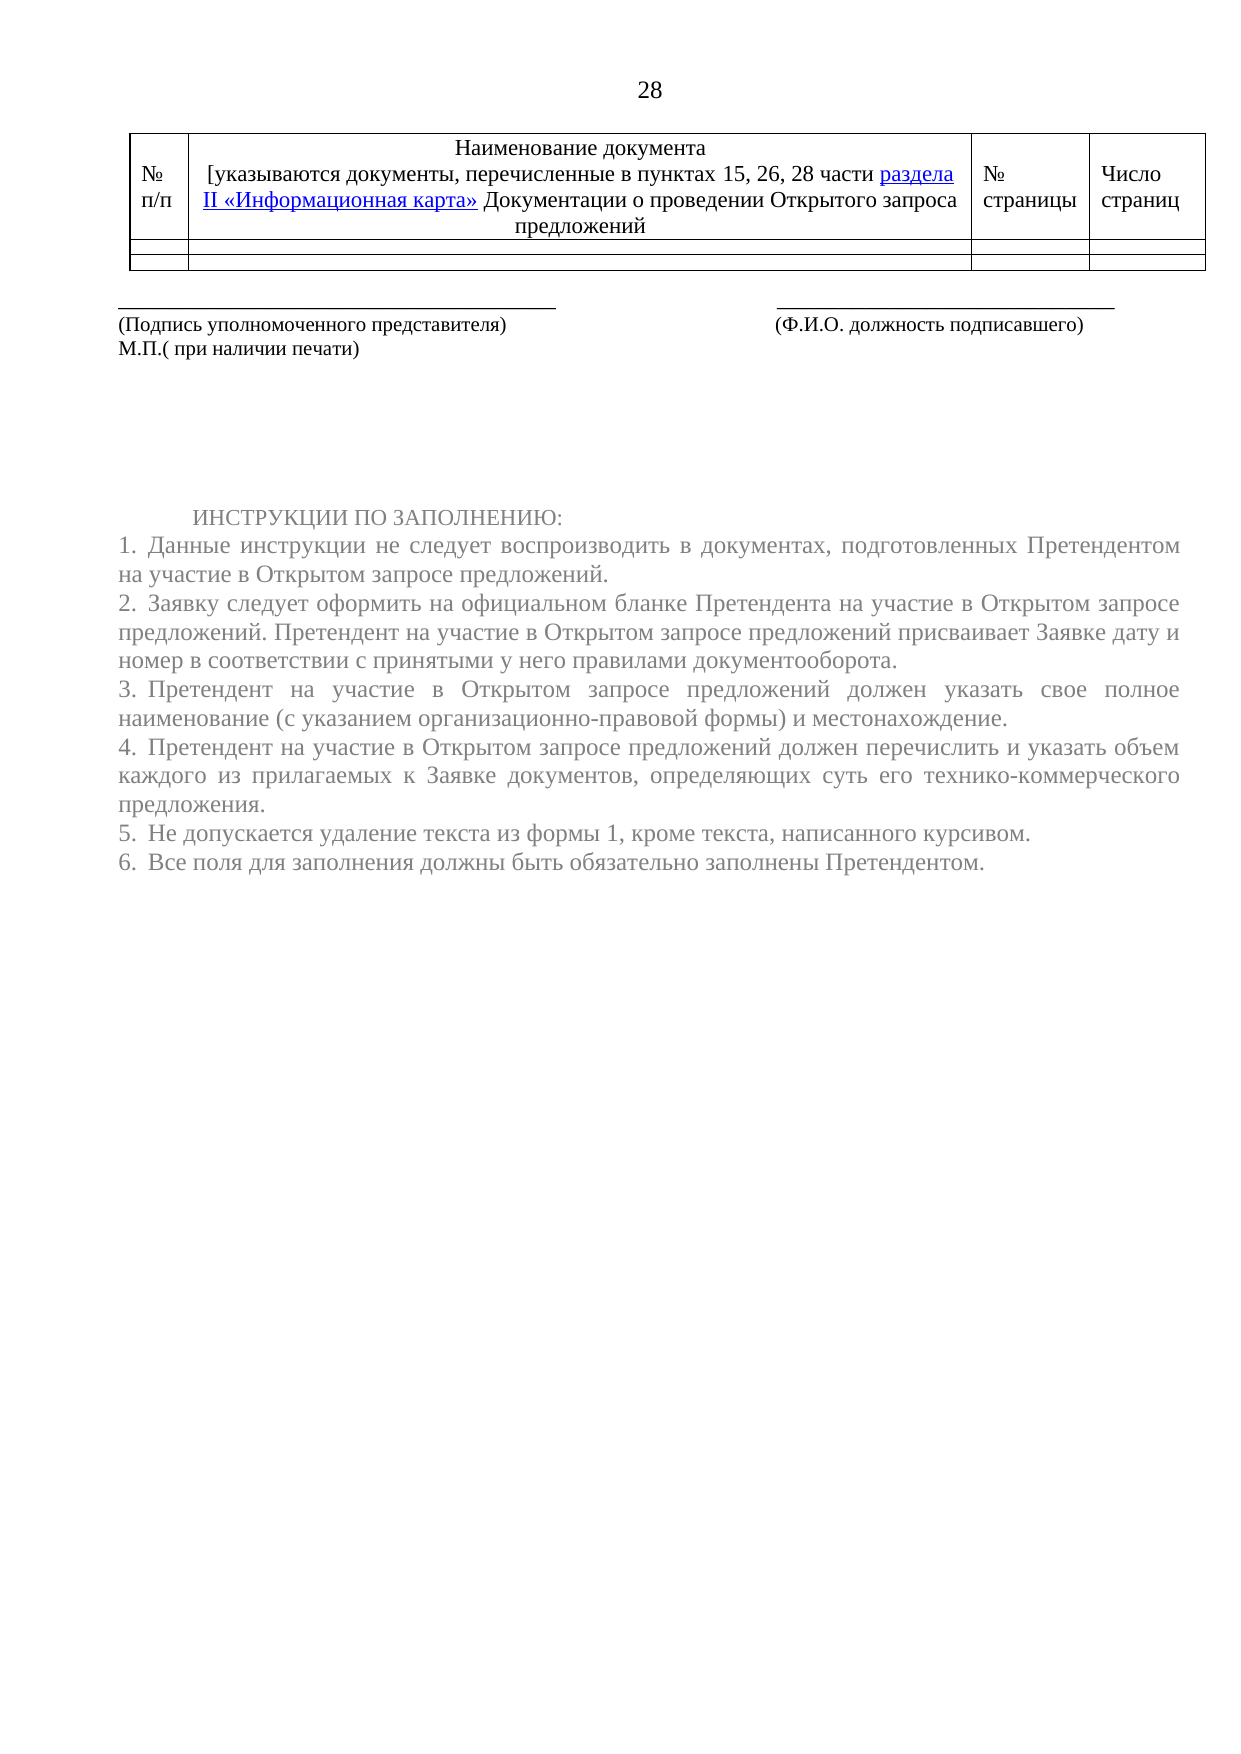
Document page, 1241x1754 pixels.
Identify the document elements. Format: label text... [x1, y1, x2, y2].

text М.П.( при наличии печати) [118, 336, 1181, 360]
text ИНСТРУКЦИИ ПО ЗАПОЛНЕНИЮ: [118, 504, 1181, 530]
table_cell [972, 255, 1089, 270]
table_header Наименование документа [указываются документы, перечисленные в пунктах 15, 26, 28 части раздела II «Информационная карта» Документации о проведении Открытого запроса предложений [189, 134, 971, 239]
list Не допускается удаление текста из формы 1, кроме текста, написанного курсивом. [118, 818, 1181, 847]
table_header Число страниц [1090, 134, 1205, 239]
table_cell [1090, 255, 1205, 270]
list Данные инструкции не следует воспроизводить в документах, подготовленных Претендентом на участие в Открытом запросе предложений. [118, 530, 1181, 588]
list Претендент на участие в Открытом запросе предложений должен перечислить и указать объем каждого из прилагаемых к Заявке документов, определяющих суть его технико-коммерческого предложения. [118, 732, 1181, 818]
table_cell [189, 255, 971, 270]
text (Подпись уполномоченного представителя) (Ф.И.О. должность подписавшего) [118, 312, 1181, 336]
table_cell [972, 240, 1089, 254]
text ___________________________________ ___________________________ [118, 283, 1181, 312]
table_cell [131, 240, 188, 254]
table_header № страницы [972, 134, 1089, 239]
list Претендент на участие в Открытом запросе предложений должен указать свое полное наименование (с указанием организационно-правовой формы) и местонахождение. [118, 674, 1181, 732]
list Заявку следует оформить на официальном бланке Претендента на участие в Открытом запросе предложений. Претендент на участие в Открытом запросе предложений присваивает Заявке дату и номер в соответствии с принятыми у него правилами документооборота. [118, 588, 1181, 674]
table_cell [189, 240, 971, 254]
table_header № п/п [131, 134, 188, 239]
table_cell [131, 255, 188, 270]
list Все поля для заполнения должны быть обязательно заполнены Претендентом. [118, 847, 1181, 875]
table_cell [1090, 240, 1205, 254]
